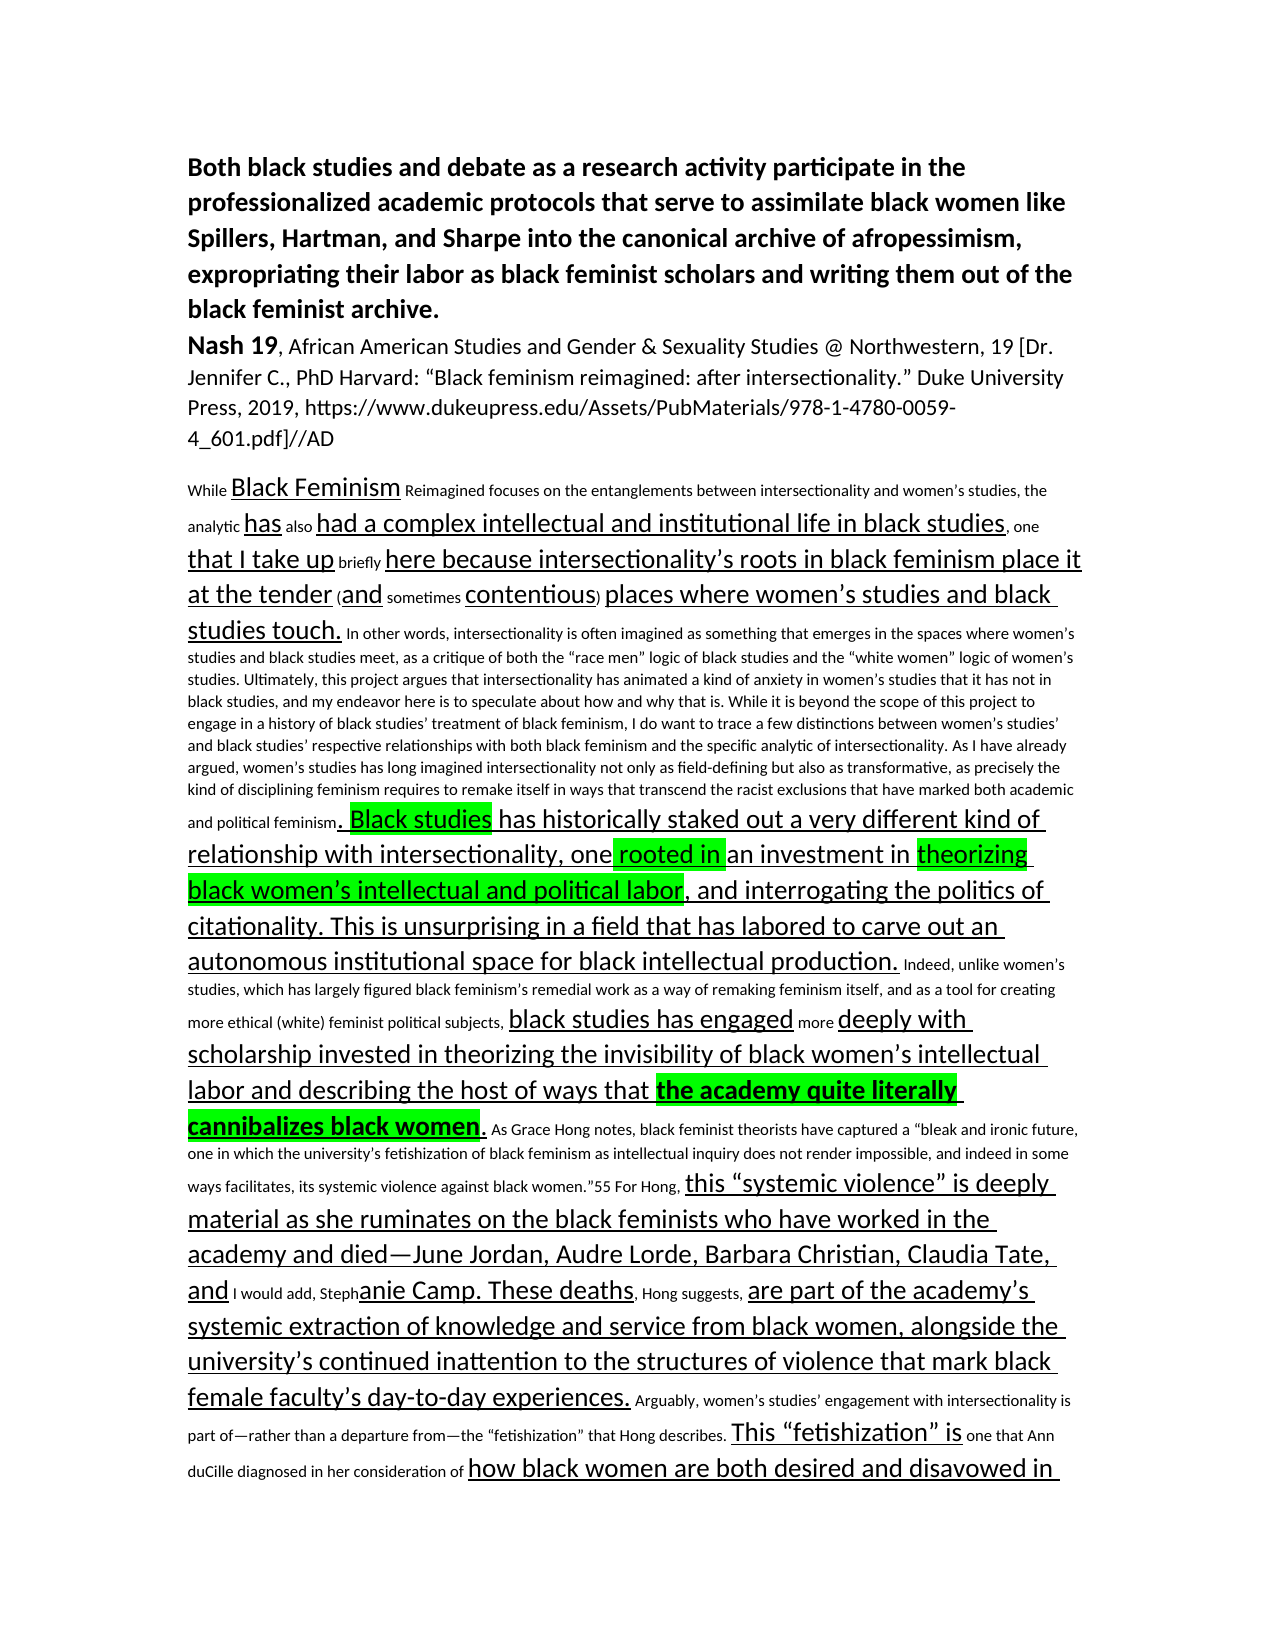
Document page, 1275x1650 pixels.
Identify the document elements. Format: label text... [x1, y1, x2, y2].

subtitle Both black studies and debate as a research activity participate in the professionalized academic protocols that serve to assimilate black women like Spillers, Hartman, and Sharpe into the canonical archive of afropessimism, expropriating their labor as black feminist scholars and writing them out of the black feminist archive. [187, 150, 1087, 326]
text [187, 471, 1087, 1484]
text Nash 19, African American Studies and Gender & Sexuality Studies @ Northwestern, 19 [Dr. Jennifer C., PhD Harvard: “Black feminism reimagined: after intersectionality.” Duke University Press, 2019, https://www.dukeupress.edu/Assets/PubMaterials/978-1-4780-0059-4_601.pdf]//AD [187, 328, 1087, 452]
